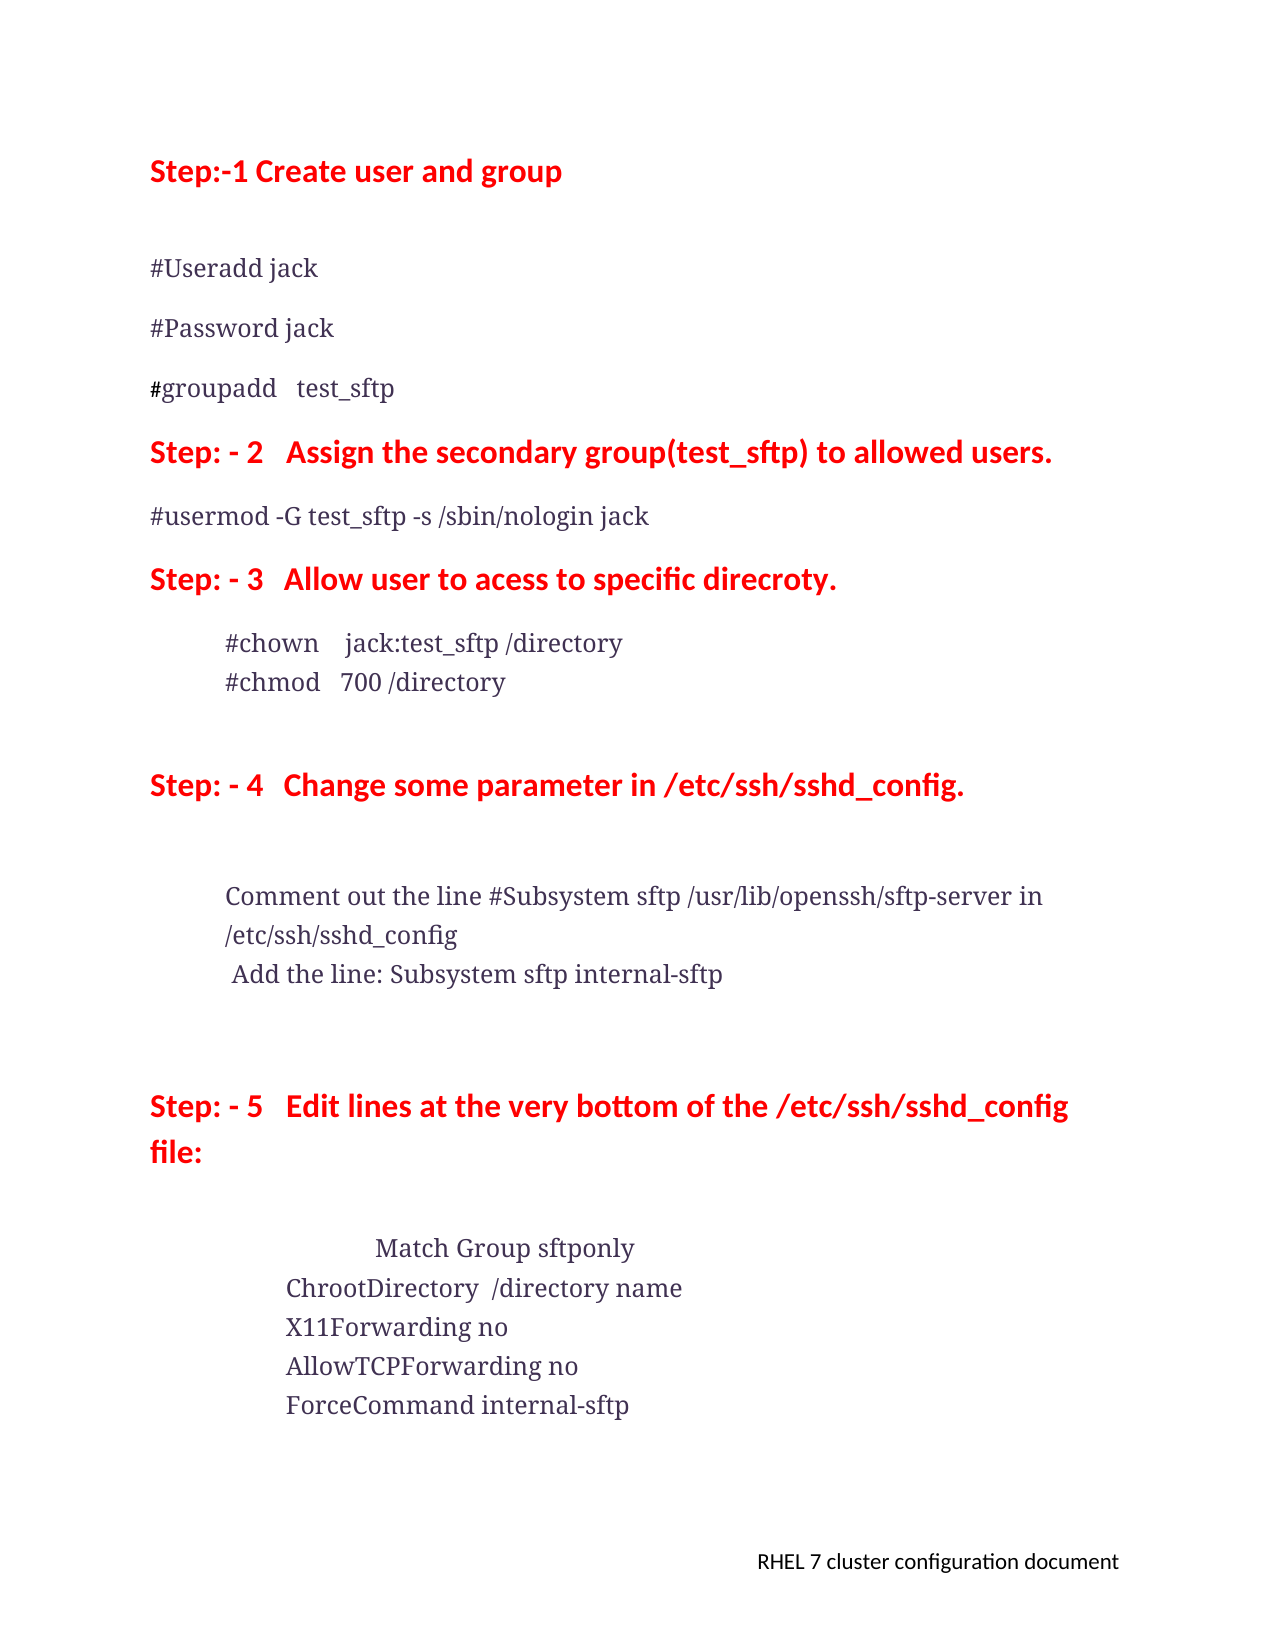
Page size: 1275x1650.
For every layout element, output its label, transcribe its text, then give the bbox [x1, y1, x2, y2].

text #groupadd test_sftp [150, 371, 1125, 405]
text Step: - 5 Edit lines at the very bottom of the /etc/ssh/sshd_config file: [150, 1084, 1125, 1206]
text Step: - 3 Allow user to acess to specific direcroty. [150, 558, 1125, 599]
text Match Group sftponly ChrootDirectory /directory name X11Forwarding no AllowTCPForwarding no ForceCommand internal-sftp [150, 1231, 1125, 1422]
text #usermod -G test_sftp -s /sbin/nologin jack [150, 498, 1125, 532]
text Step:-1 Create user and group [150, 150, 1125, 191]
list #chmod 700 /directory [225, 665, 1125, 699]
text Step: - 4 Change some parameter in /etc/ssh/sshd_config. [150, 764, 1125, 805]
text #Password jack [150, 311, 1125, 345]
text Step: - 2 Assign the secondary group(test_sftp) to allowed users. [150, 431, 1125, 471]
text #Useradd jack [150, 251, 1125, 285]
list Comment out the line #Subsystem sftp /usr/lib/openssh/sftp-server in /etc/ssh/sshd_config Add the line: Subsystem sftp internal-sftp [225, 879, 1125, 991]
list #chown jack:test_sftp /directory [225, 626, 1125, 660]
